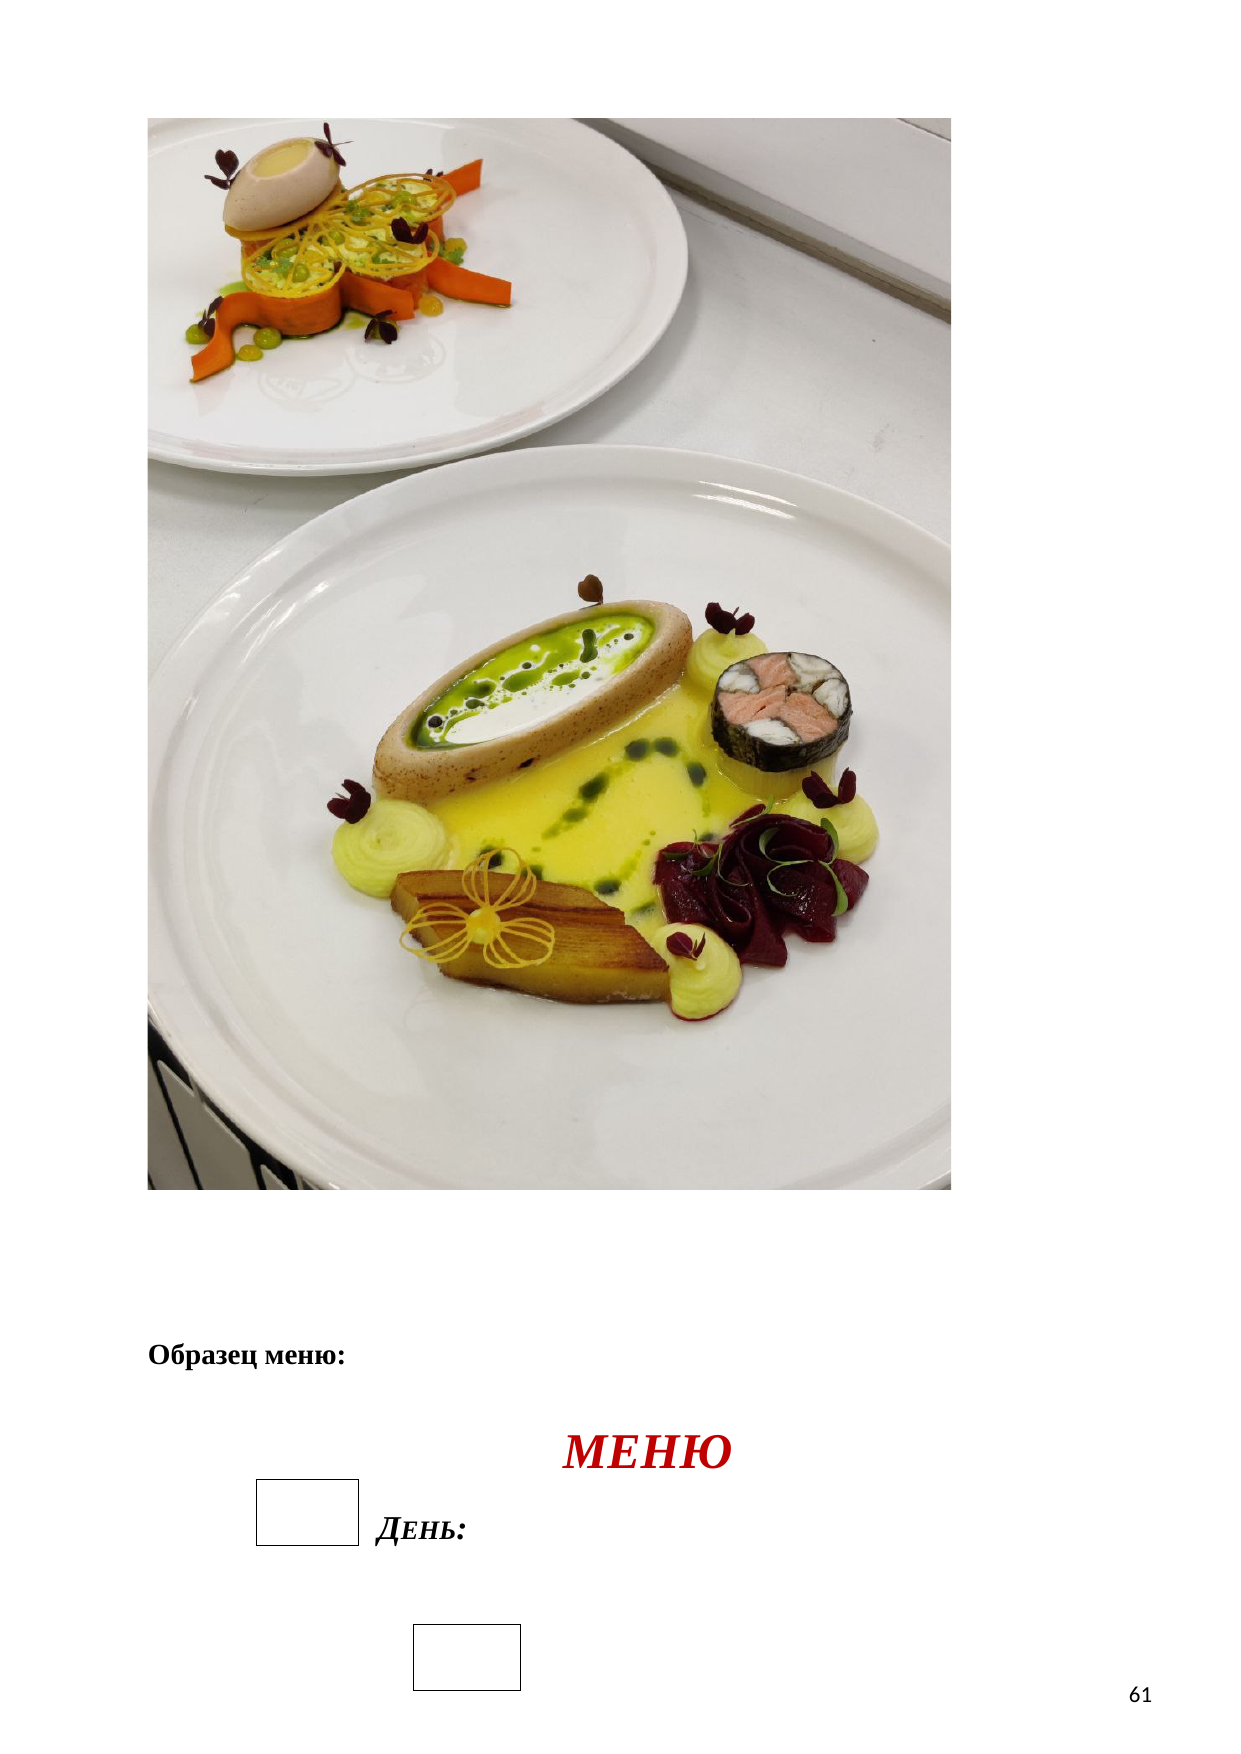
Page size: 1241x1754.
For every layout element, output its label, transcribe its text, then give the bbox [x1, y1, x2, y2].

table_header [257, 1480, 358, 1545]
table_header [414, 1625, 520, 1690]
text МЕНЮ [148, 1421, 1152, 1479]
text День: [148, 1508, 1152, 1547]
text Образец меню: [148, 1337, 1152, 1371]
picture [147, 118, 952, 1190]
